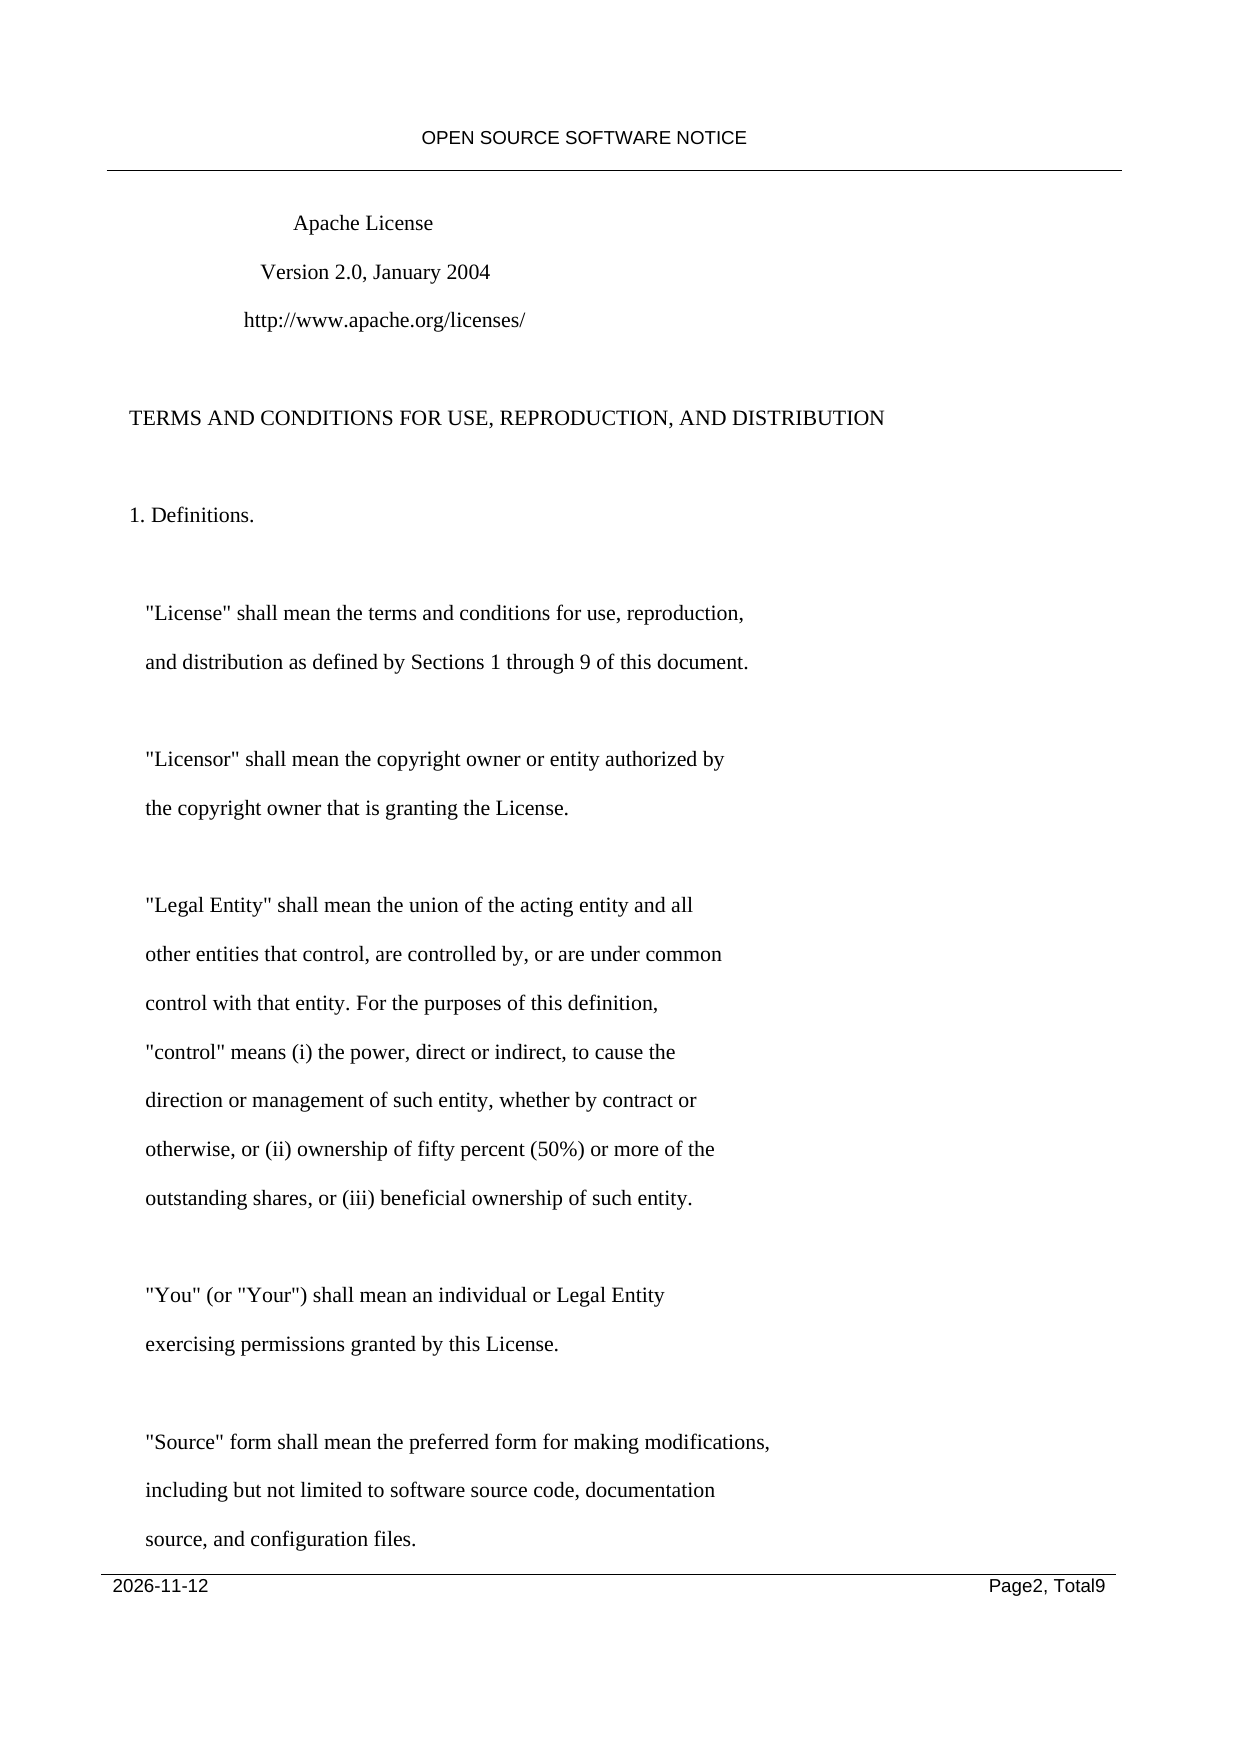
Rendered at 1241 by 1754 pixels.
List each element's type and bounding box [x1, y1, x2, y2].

text [112, 206, 1128, 1555]
